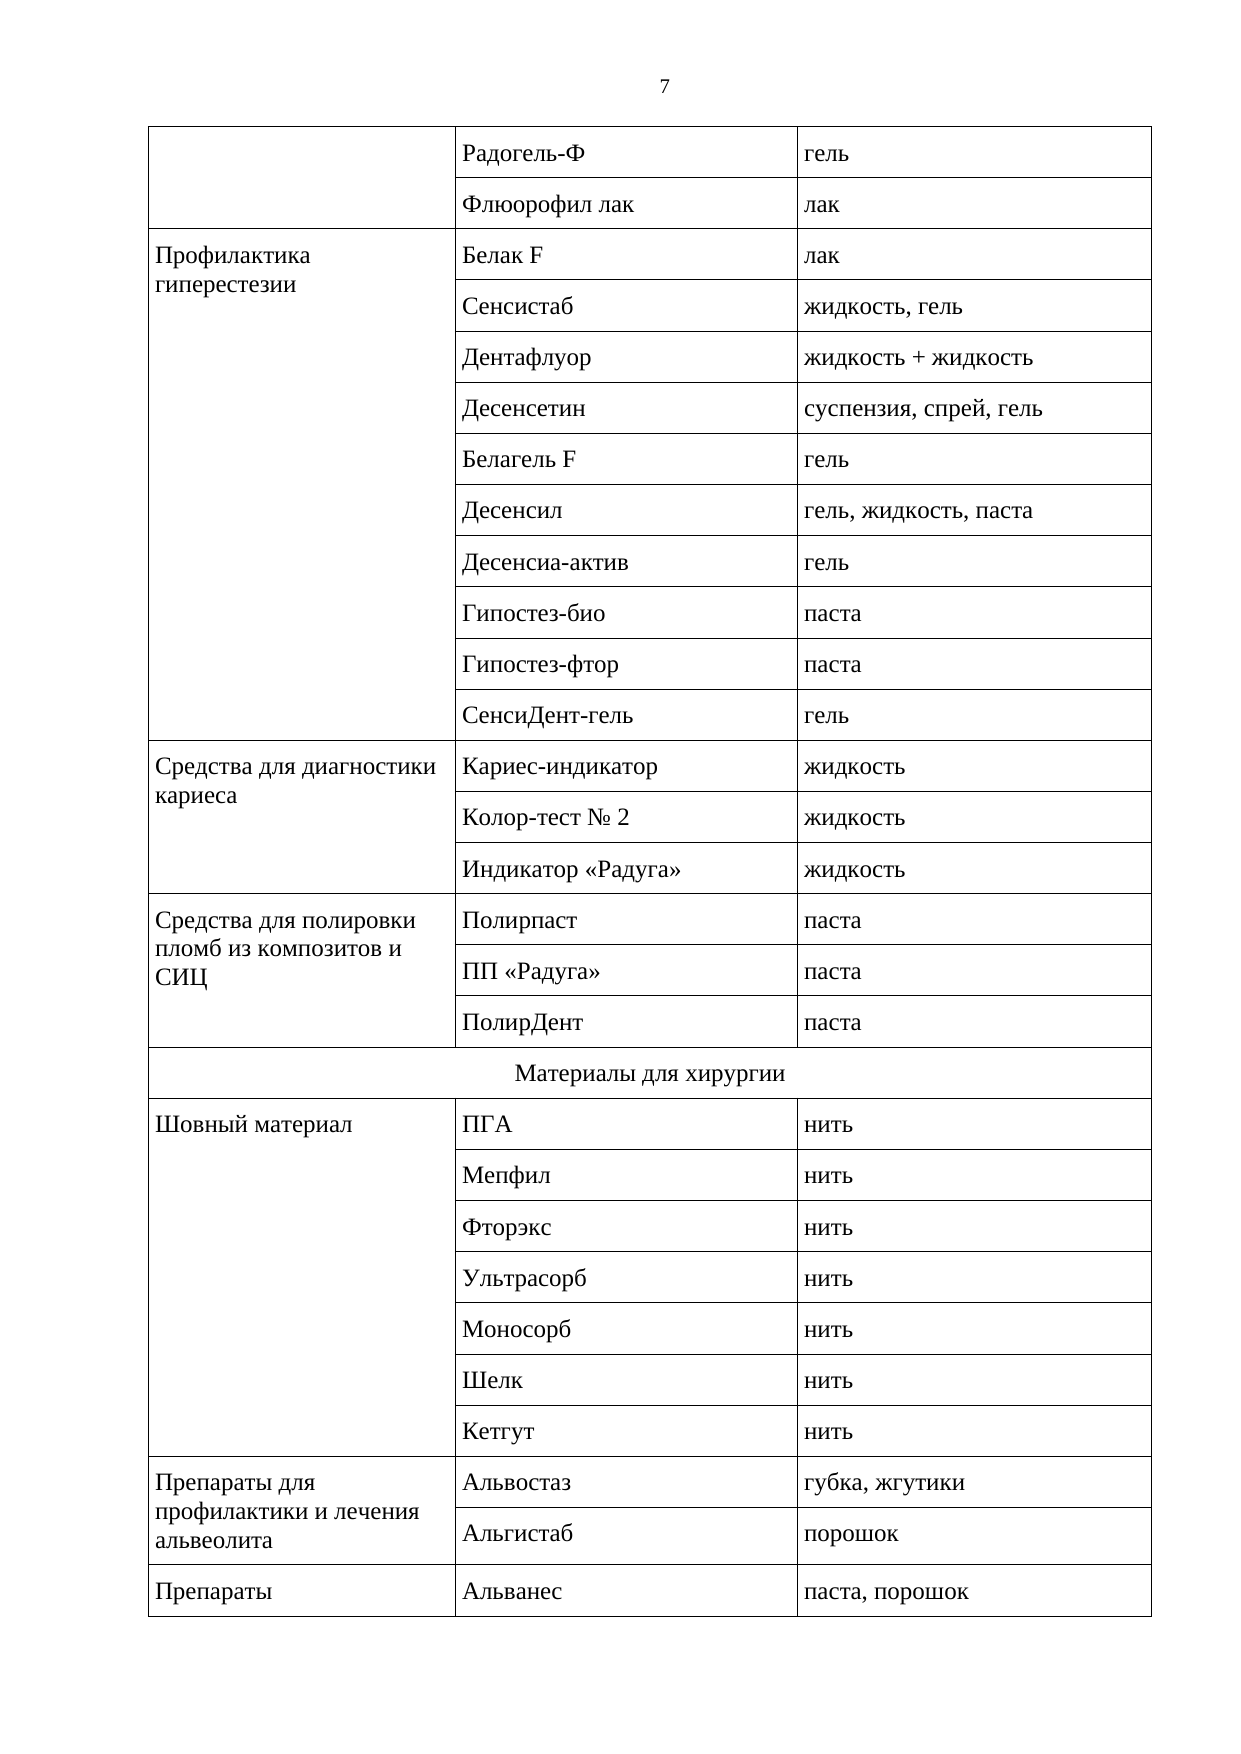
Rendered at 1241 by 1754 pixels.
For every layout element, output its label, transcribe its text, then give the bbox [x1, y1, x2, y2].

table_cell гель [798, 690, 1151, 740]
table_cell Белагель F [456, 434, 797, 484]
table_cell паста [798, 996, 1151, 1047]
table_cell Препараты для профилактики и лечения альвеолита [149, 1457, 455, 1564]
table_cell паста, порошок [798, 1565, 1151, 1616]
table_cell Мепфил [456, 1150, 797, 1200]
table_cell Материалы для хирургии [149, 1048, 1151, 1098]
table_cell Профилактика гиперестезии [149, 229, 455, 740]
table_cell ПГА [456, 1099, 797, 1149]
table_cell жидкость, гель [798, 280, 1151, 331]
table_cell Полирпаст [456, 894, 797, 944]
table_cell ПолирДент [456, 996, 797, 1047]
table_cell ПП «Радуга» [456, 945, 797, 995]
table_cell Десенсиа-актив [456, 536, 797, 586]
table_cell Десенсетин [456, 383, 797, 433]
table_cell гель [798, 434, 1151, 484]
table_cell Моносорб [456, 1303, 797, 1353]
table_cell гель, жидкость, паста [798, 485, 1151, 535]
table_cell жидкость [798, 741, 1151, 791]
table_cell гель [798, 127, 1151, 177]
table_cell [149, 1565, 455, 1616]
table_cell нить [798, 1252, 1151, 1302]
table_cell жидкость [798, 792, 1151, 842]
table_cell Альвостаз [456, 1457, 797, 1507]
table_cell нить [798, 1355, 1151, 1404]
table_cell гель [798, 536, 1151, 586]
table_cell нить [798, 1201, 1151, 1251]
table_cell лак [798, 178, 1151, 228]
table_cell суспензия, спрей, гель [798, 383, 1151, 433]
table_cell Белак F [456, 229, 797, 279]
table_cell Альгистаб [456, 1508, 797, 1564]
table_cell Дентафлуор [456, 332, 797, 382]
table_cell СенсиДент-гель [456, 690, 797, 740]
table_cell Ультрасорб [456, 1252, 797, 1302]
table_cell Шелк [456, 1355, 797, 1404]
table_cell Кариес-индикатор [456, 741, 797, 791]
table_cell Колор-тест № 2 [456, 792, 797, 842]
table_cell нить [798, 1303, 1151, 1353]
table_cell лак [798, 229, 1151, 279]
table_cell нить [798, 1099, 1151, 1149]
table_cell Средства для полировки пломб из композитов и СИЦ [149, 894, 455, 1047]
table_cell Флюорофил лак [456, 178, 797, 228]
table_cell Кетгут [456, 1406, 797, 1456]
table_cell жидкость [798, 843, 1151, 893]
table_cell жидкость + жидкость [798, 332, 1151, 382]
table_cell Гипостез-био [456, 587, 797, 637]
table_cell паста [798, 587, 1151, 637]
table_cell Фторэкс [456, 1201, 797, 1251]
table_cell паста [798, 639, 1151, 688]
table_cell Десенсил [456, 485, 797, 535]
table_cell Гипостез-фтор [456, 639, 797, 688]
table_cell паста [798, 894, 1151, 944]
table_cell Средства для диагностики кариеса [149, 741, 455, 893]
table_cell губка, жгутики [798, 1457, 1151, 1507]
table_cell нить [798, 1406, 1151, 1456]
table_cell Индикатор «Радуга» [456, 843, 797, 893]
table_cell Радогель-Ф [456, 127, 797, 177]
table_cell нить [798, 1150, 1151, 1200]
table_cell Альванес [456, 1565, 797, 1616]
table_cell Сенсистаб [456, 280, 797, 331]
table_cell порошок [798, 1508, 1151, 1564]
table_cell Шовный материал [149, 1099, 455, 1456]
table_cell паста [798, 945, 1151, 995]
